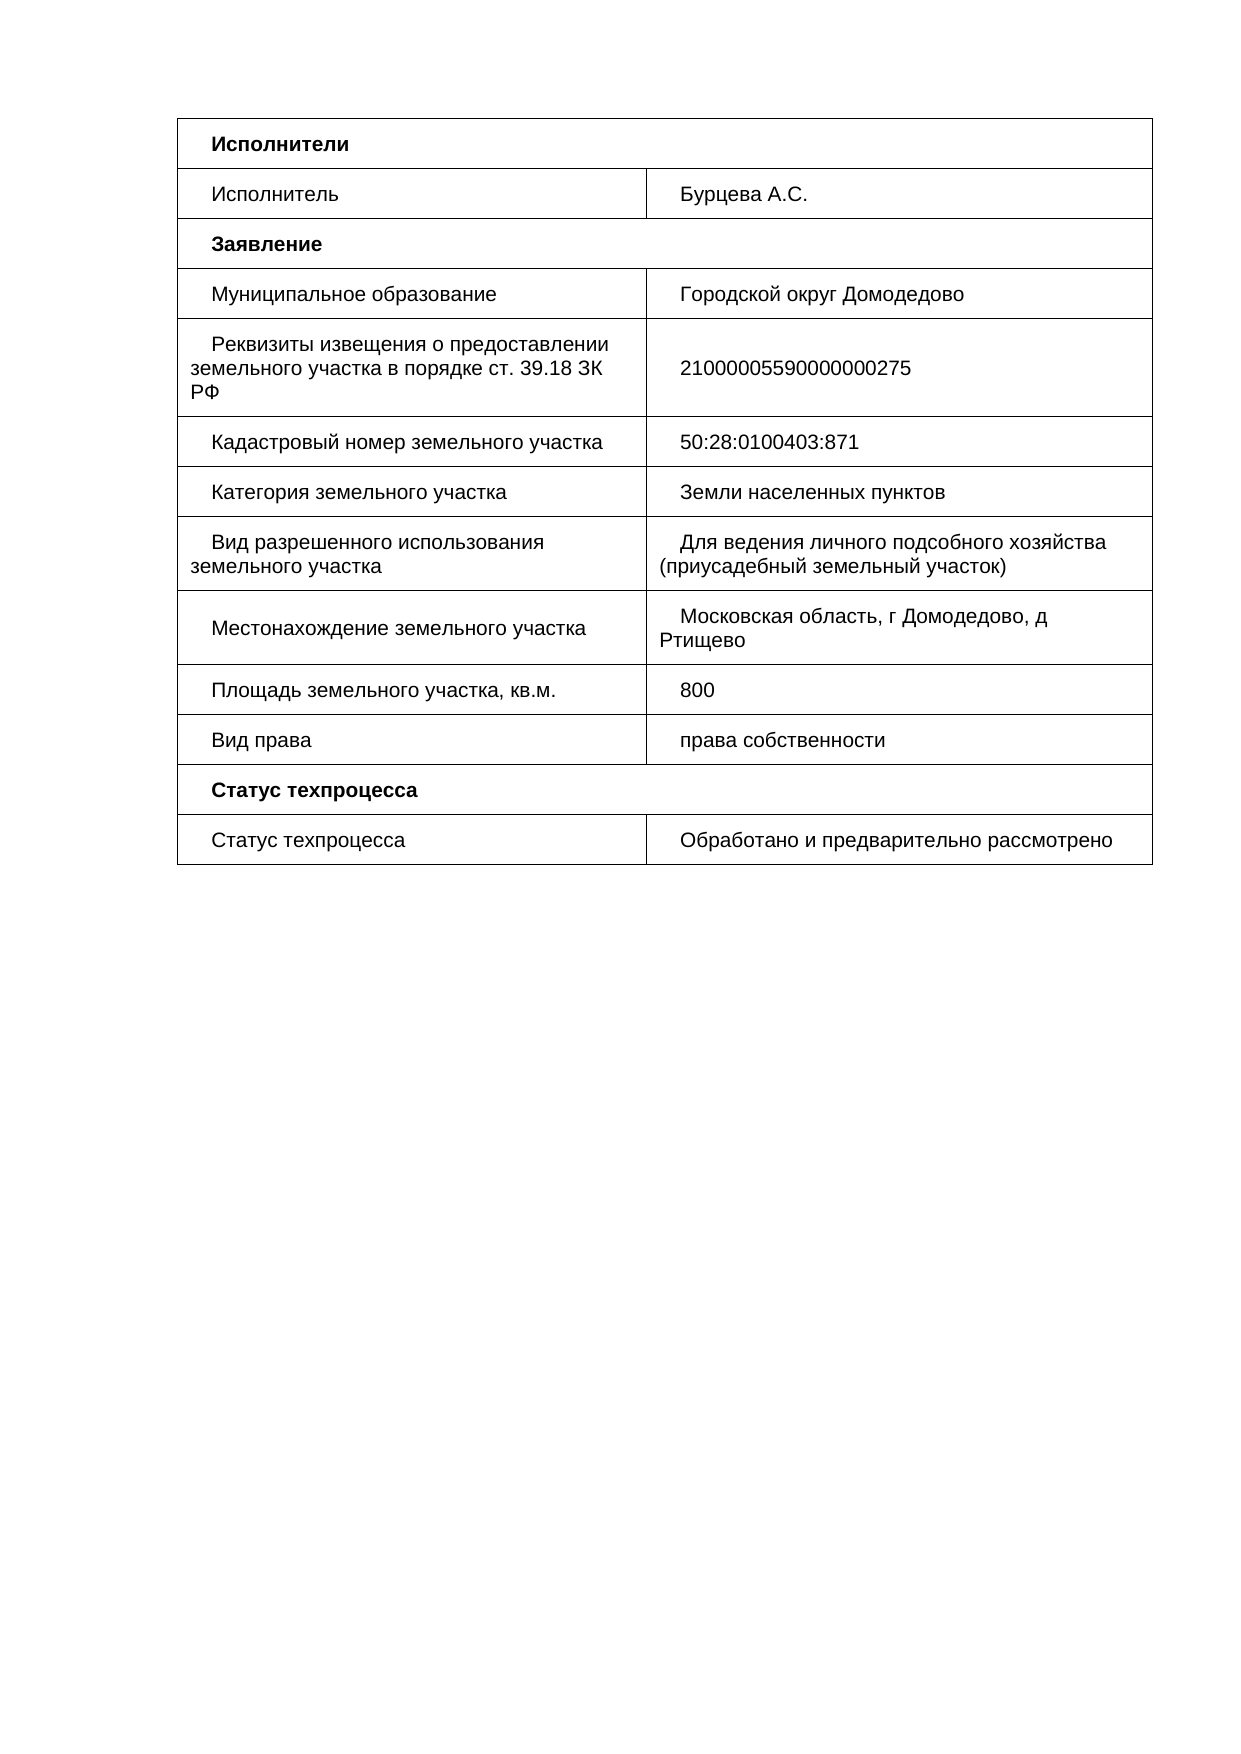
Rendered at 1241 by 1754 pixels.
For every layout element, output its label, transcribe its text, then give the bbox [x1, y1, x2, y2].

table_cell Вид права [178, 715, 646, 764]
table_cell Реквизиты извещения о предоставлении земельного участка в порядке ст. 39.18 ЗК РФ [178, 319, 646, 416]
table_cell Статус техпроцесса [178, 765, 1152, 814]
table_cell Для ведения личного подсобного хозяйства (приусадебный земельный участок) [647, 517, 1152, 590]
table_cell Муниципальное образование [178, 269, 646, 318]
table_cell Кадастровый номер земельного участка [178, 417, 646, 466]
table_cell Городской округ Домодедово [647, 269, 1152, 318]
table_cell Исполнители [178, 119, 1152, 168]
table_cell Вид разрешенного использования земельного участка [178, 517, 646, 590]
table_cell Земли населенных пунктов [647, 467, 1152, 516]
table_cell 21000005590000000275 [647, 319, 1152, 416]
table_cell Московская область, г Домодедово, д Ртищево [647, 591, 1152, 664]
table_cell Местонахождение земельного участка [178, 591, 646, 664]
table_cell 800 [647, 665, 1152, 714]
table_cell Категория земельного участка [178, 467, 646, 516]
table_cell Заявление [178, 219, 1152, 268]
table_cell Площадь земельного участка, кв.м. [178, 665, 646, 714]
table_cell 50:28:0100403:871 [647, 417, 1152, 466]
table_cell Статус техпроцесса [178, 815, 646, 864]
table_cell Обработано и предварительно рассмотрено [647, 815, 1152, 864]
table_cell Бурцева А.С. [647, 169, 1152, 218]
table_cell права собственности [647, 715, 1152, 764]
table_cell Исполнитель [178, 169, 646, 218]
